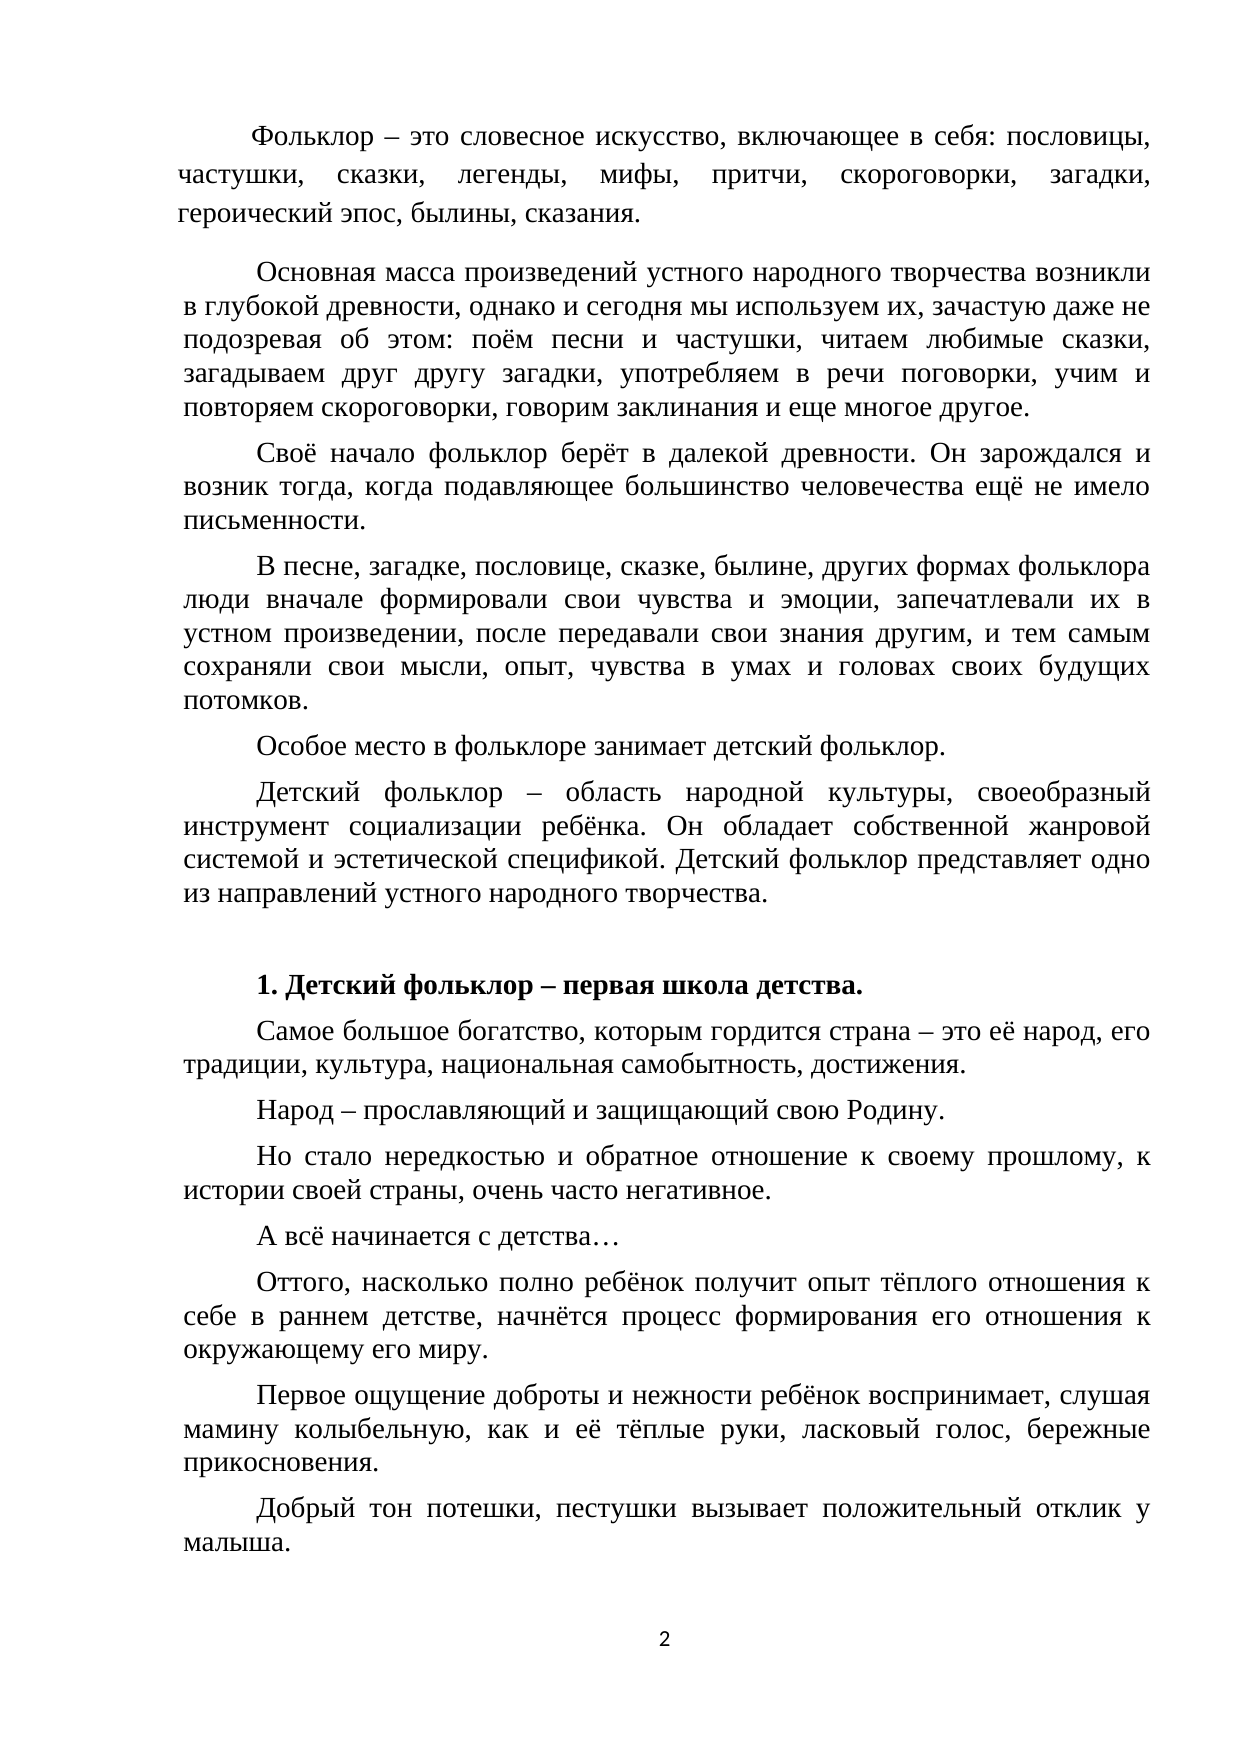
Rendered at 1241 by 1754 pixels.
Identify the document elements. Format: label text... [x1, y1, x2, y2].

text В песне, загадке, пословице, сказке, былине, других формах фольклора люди вначале формировали свои чувства и эмоции, запечатлевали их в устном произведении, после передавали свои знания другим, и тем самым сохраняли свои мысли, опыт, чувства в умах и головах своих будущих потомков. [183, 548, 1152, 716]
text Самое большое богатство, которым гордится страна – это её народ, его традиции, культура, национальная самобытность, достижения. [183, 1013, 1152, 1080]
text Особое место в фольклоре занимает детский фольклор. [183, 728, 1152, 762]
text Своё начало фольклор берёт в далекой древности. Он зарождался и возник тогда, когда подавляющее большинство человечества ещё не имело письменности. [183, 435, 1152, 535]
text Народ – прославляющий и защищающий свою Родину. [183, 1092, 1152, 1126]
text Оттого, насколько полно ребёнок получит опыт тёплого отношения к себе в раннем детстве, начнётся процесс формирования его отношения к окружающему его миру. [183, 1264, 1152, 1365]
text 1. Детский фольклор – первая школа детства. [183, 967, 1152, 1000]
text А всё начинается с детства… [183, 1218, 1152, 1252]
text Но стало нередкостью и обратное отношение к своему прошлому, к истории своей страны, очень часто негативное. [183, 1138, 1152, 1206]
text Добрый тон потешки, пестушки вызывает положительный отклик у малыша. [183, 1490, 1152, 1557]
text Основная масса произведений устного народного творчества возникли в глубокой древности, однако и сегодня мы используем их, зачастую даже не подозревая об этом: поём песни и частушки, читаем любимые сказки, загадываем друг другу загадки, употребляем в речи поговорки, учим и повторяем скороговорки, говорим заклинания и еще многое другое. [183, 254, 1152, 422]
text Детский фольклор – область народной культуры, своеобразный инструмент социализации ребёнка. Он обладает собственной жанровой системой и эстетической спецификой. Детский фольклор представляет одно из направлений устного народного творчества. [183, 774, 1152, 908]
text Фольклор – это словесное искусство, включающее в себя: пословицы, частушки, сказки, легенды, мифы, притчи, скороговорки, загадки, героический эпос, былины, сказания. [177, 118, 1152, 229]
text Первое ощущение доброты и нежности ребёнок воспринимает, слушая мамину колыбельную, как и её тёплые руки, ласковый голос, бережные прикосновения. [183, 1377, 1152, 1478]
